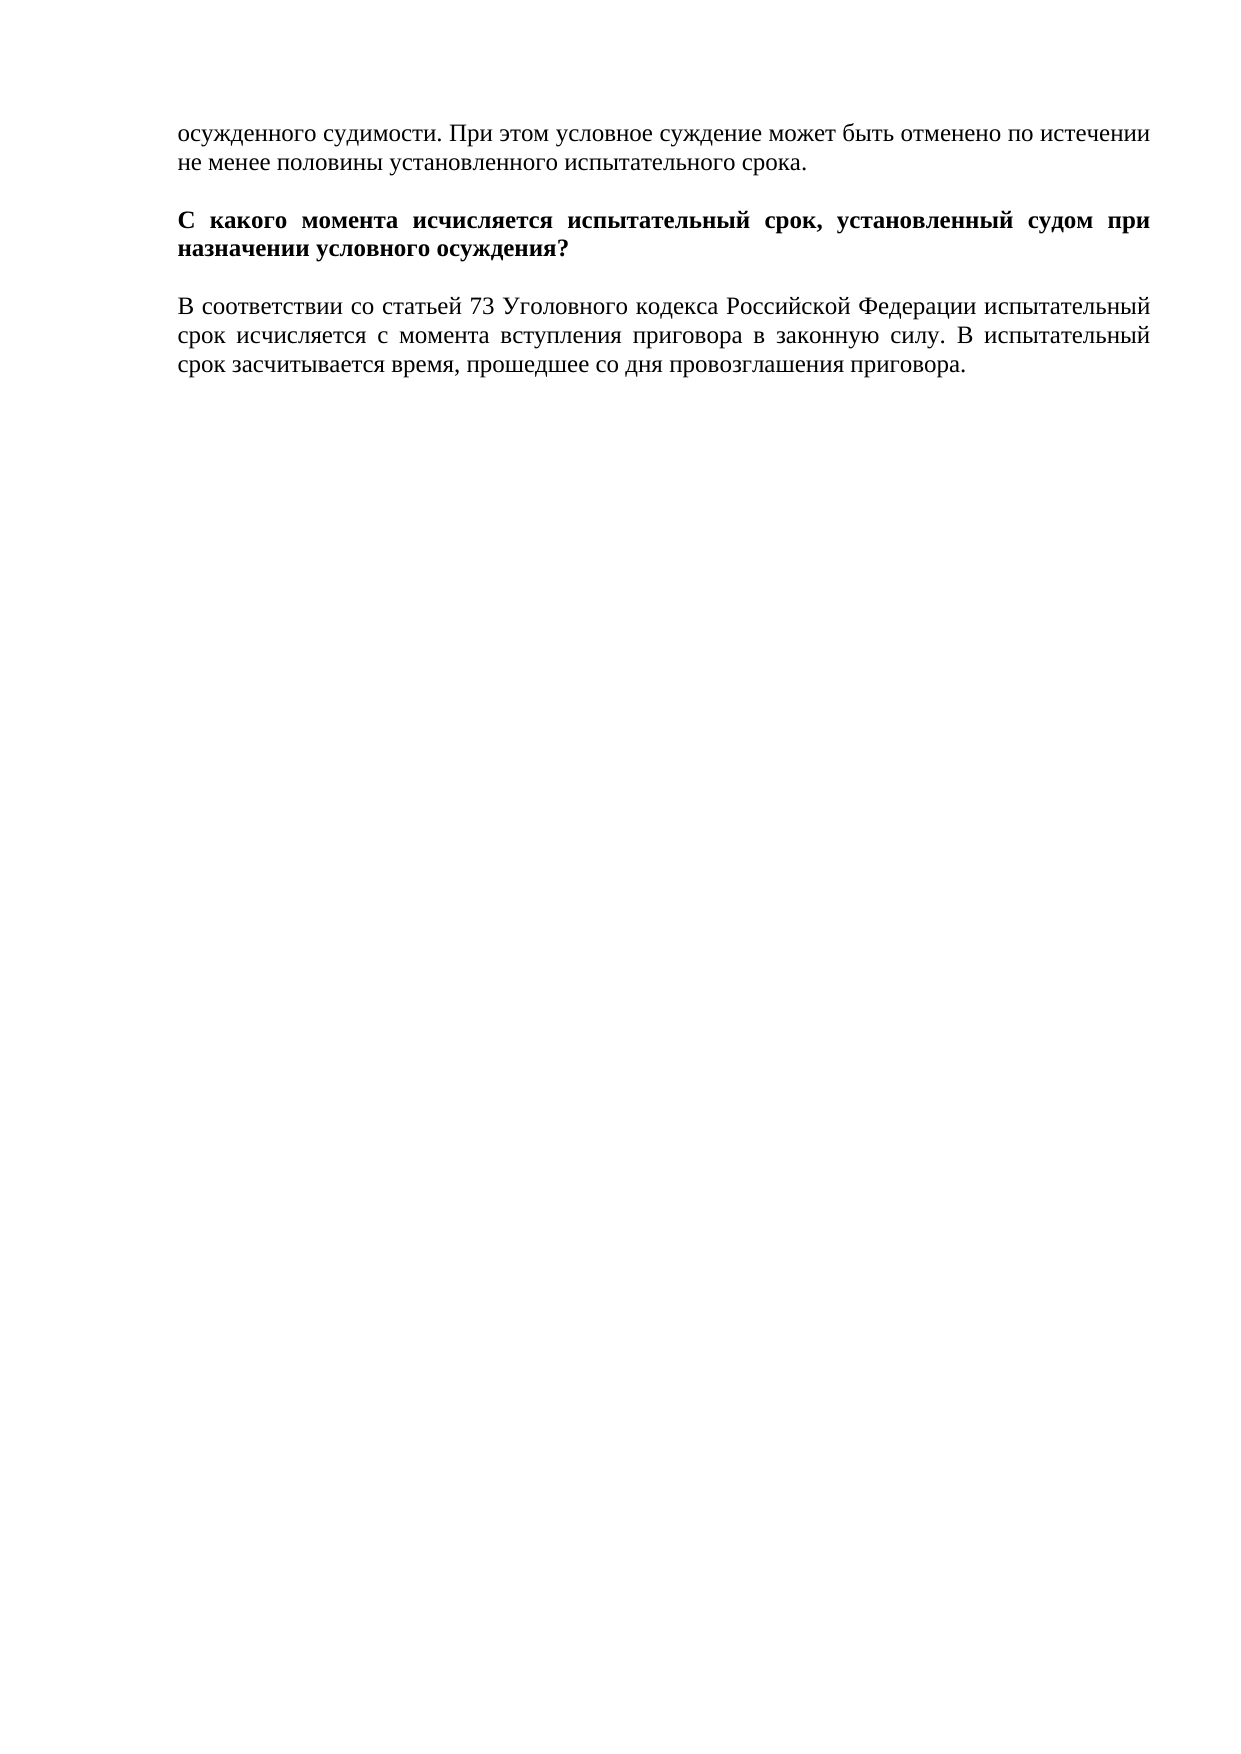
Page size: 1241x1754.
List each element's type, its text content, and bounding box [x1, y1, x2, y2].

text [177, 118, 1152, 176]
text В соответствии со статьей 73 Уголовного кодекса Российской Федерации испытательный срок исчисляется с момента вступления приговора в законную силу. В испытательный срок засчитывается время, прошедшее со дня провозглашения приговора. [177, 291, 1152, 378]
text С какого момента исчисляется испытательный срок, установленный судом при назначении условного осуждения? [177, 205, 1152, 262]
